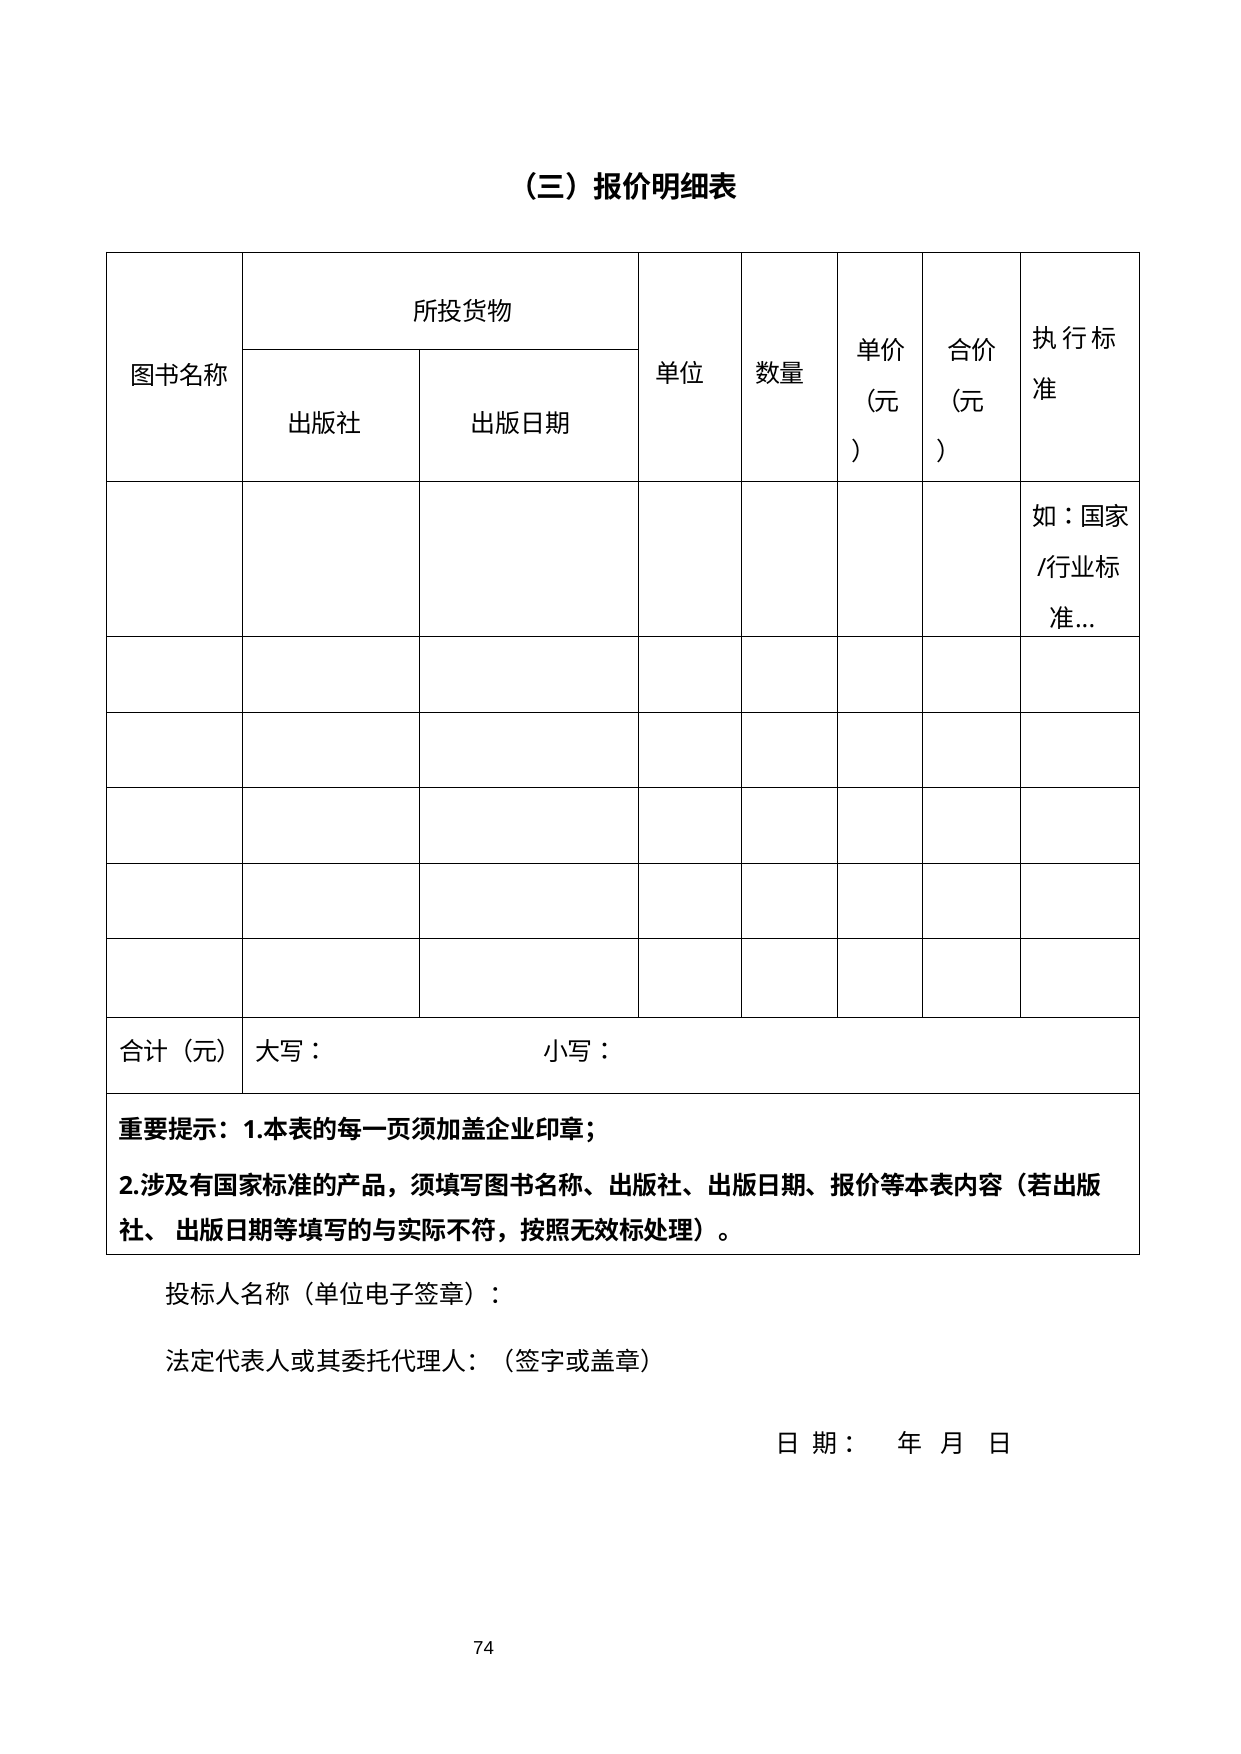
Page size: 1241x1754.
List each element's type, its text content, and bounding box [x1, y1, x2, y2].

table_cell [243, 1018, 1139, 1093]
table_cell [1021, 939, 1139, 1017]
text （三）报价明细表 [508, 167, 1140, 205]
text 法定代表人或其委托代理人：（签字或盖章） [165, 1344, 1140, 1377]
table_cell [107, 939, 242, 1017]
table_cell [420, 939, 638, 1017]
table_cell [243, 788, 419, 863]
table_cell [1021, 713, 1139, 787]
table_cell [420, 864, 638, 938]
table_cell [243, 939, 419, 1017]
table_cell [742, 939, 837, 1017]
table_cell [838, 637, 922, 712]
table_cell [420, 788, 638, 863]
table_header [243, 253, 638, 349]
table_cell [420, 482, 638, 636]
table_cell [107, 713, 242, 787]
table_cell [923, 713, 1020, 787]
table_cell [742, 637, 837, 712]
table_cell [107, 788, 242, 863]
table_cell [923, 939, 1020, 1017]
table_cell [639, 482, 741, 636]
text 投标人名称（单位电子签章）： [165, 1278, 1140, 1311]
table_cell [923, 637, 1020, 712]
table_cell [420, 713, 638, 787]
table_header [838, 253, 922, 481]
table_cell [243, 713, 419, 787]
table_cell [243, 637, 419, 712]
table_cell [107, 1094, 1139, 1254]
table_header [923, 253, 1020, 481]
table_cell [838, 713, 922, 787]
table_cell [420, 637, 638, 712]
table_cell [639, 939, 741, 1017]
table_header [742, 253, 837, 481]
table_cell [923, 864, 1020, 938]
text 日 期 ： 年 月 日 [775, 1426, 1140, 1459]
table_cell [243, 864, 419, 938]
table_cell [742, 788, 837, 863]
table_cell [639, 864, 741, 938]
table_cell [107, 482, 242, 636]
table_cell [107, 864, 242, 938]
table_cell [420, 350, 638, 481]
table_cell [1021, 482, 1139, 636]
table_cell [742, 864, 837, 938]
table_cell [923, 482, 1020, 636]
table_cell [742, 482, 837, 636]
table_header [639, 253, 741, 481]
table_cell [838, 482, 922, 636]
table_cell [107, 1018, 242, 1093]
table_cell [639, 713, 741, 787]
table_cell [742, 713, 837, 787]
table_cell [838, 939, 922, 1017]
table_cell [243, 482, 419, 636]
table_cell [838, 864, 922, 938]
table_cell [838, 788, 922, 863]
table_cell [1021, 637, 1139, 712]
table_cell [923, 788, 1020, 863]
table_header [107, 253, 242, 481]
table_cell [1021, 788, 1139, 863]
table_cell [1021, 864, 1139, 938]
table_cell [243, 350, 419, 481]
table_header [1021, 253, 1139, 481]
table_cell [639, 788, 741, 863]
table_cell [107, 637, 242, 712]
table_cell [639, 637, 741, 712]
